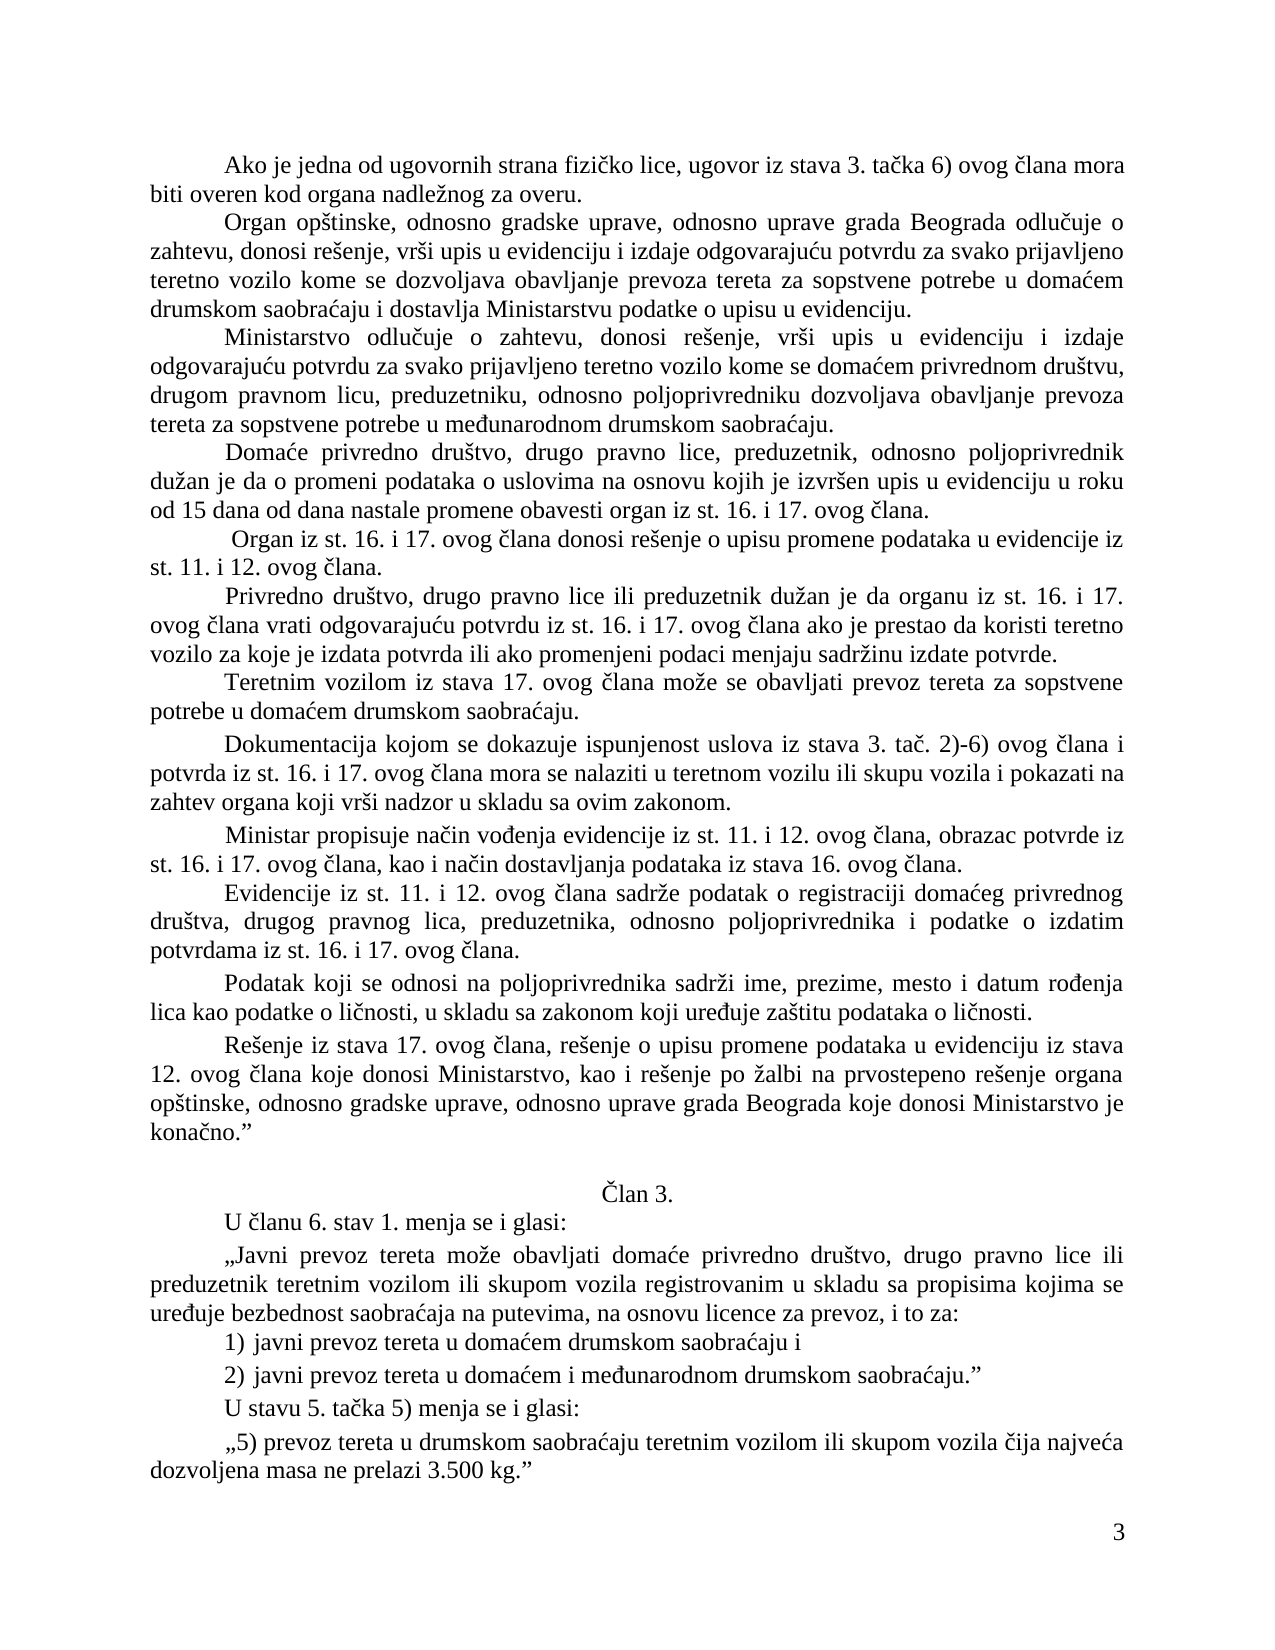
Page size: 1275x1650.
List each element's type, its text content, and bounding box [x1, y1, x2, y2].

text Ministarstvo odlučuje o zahtevu, donosi rešenje, vrši upis u evidenciju i izdaje odgovarajuću potvrdu za svako prijavljeno teretno vozilo kome se domaćem privrednom društvu, drugom pravnom licu, preduzetniku, odnosno poljoprivredniku dozvoljava obavljanje prevoza tereta za sopstvene potrebe u međunarodnom drumskom saobraćaju. [150, 322, 1125, 437]
text Organ iz st. 16. i 17. ovog člana donosi rešenje o upisu promene podataka u evidencije iz st. 11. i 12. ovog člana. [150, 524, 1125, 581]
text Organ opštinske, odnosno gradske uprave, odnosno uprave grada Beograda odlučuje o zahtevu, donosi rešenje, vrši upis u evidenciju i izdaje odgovarajuću potvrdu za svako prijavljeno teretno vozilo kome se dozvoljava obavljanje prevoza tereta za sopstvene potrebe u domaćem drumskom saobraćaju i dostavlja Ministarstvu podatke o upisu u evidenciju. [150, 207, 1125, 322]
text „Javni prevoz tereta može obavljati domaće privredno društvo, drugo pravno lice ili preduzetnik teretnim vozilom ili skupom vozila registrovanim u skladu sa propisima kojima se uređuje bezbednost saobraćaja na putevima, na osnovu licence za prevoz, i to za: [150, 1241, 1125, 1327]
list javni prevoz tereta u domaćem drumskom saobraćaju i [224, 1327, 1125, 1356]
text Podatak koji se odnosi na poljoprivrednika sadrži ime, prezime, mesto i datum rođenja lica kao podatke o ličnosti, u skladu sa zakonom koji uređuje zaštitu podataka o ličnosti. [150, 968, 1125, 1026]
text Rešenje iz stava 17. ovog člana, rešenje o upisu promene podataka u evidenciju iz stava 12. ovog člana koje donosi Ministarstvo, kao i rešenje po žalbi na prvostepeno rešenje organa opštinske, odnosno gradske uprave, odnosno uprave grada Beograda koje donosi Ministarstvo je konačno.” [150, 1030, 1125, 1145]
text „5) prevoz tereta u drumskom saobraćaju teretnim vozilom ili skupom vozila čija najveća dozvoljena masa ne prelazi 3.500 kg.” [150, 1427, 1125, 1484]
text Domaće privredno društvo, drugo pravno lice, preduzetnik, odnosno poljoprivrednik dužan je da o promeni podataka o uslovima na osnovu kojih je izvršen upis u evidenciju u roku od 15 dana od dana nastale promene obavesti organ iz st. 16. i 17. ovog člana. [150, 437, 1125, 524]
text Evidencije iz st. 11. i 12. ovog člana sadrže podatak o registraciji domaćeg privrednog društva, drugog pravnog lica, preduzetnika, odnosno poljoprivrednika i podatke o izdatim potvrdama iz st. 16. i 17. ovog člana. [150, 878, 1125, 964]
text U članu 6. stav 1. menja se i glasi: [150, 1207, 1125, 1236]
list javni prevoz tereta u domaćem i međunarodnom drumskom saobraćaju.” [224, 1360, 1125, 1389]
text Dokumentacija kojom se dokazuje ispunjenost uslova iz stava 3. tač. 2)-6) ovog člana i potvrda iz st. 16. i 17. ovog člana mora se nalaziti u teretnom vozilu ili skupu vozila i pokazati na zahtev organa koji vrši nadzor u skladu sa ovim zakonom. [150, 729, 1125, 816]
list Član 3. [150, 1179, 1125, 1207]
text Ministar propisuje način vođenja evidencije iz st. 11. i 12. ovog člana, obrazac potvrde iz st. 16. i 17. ovog člana, kao i način dostavljanja podataka iz stava 16. ovog člana. [150, 820, 1125, 878]
text Ako je jedna od ugovornih strana fizičko lice, ugovor iz stava 3. tačka 6) ovog člana mora biti overen kod organa nadležnog za overu. [150, 150, 1125, 207]
text U stavu 5. tačka 5) menja se i glasi: [150, 1393, 1125, 1422]
text Privredno društvo, drugo pravno lice ili preduzetnik dužan je da organu iz st. 16. i 17. ovog člana vrati odgovarajuću potvrdu iz st. 16. i 17. ovog člana ako je prestao da koristi teretno vozilo za koje je izdata potvrda ili ako promenjeni podaci menjaju sadržinu izdate potvrde. [150, 581, 1125, 667]
text Teretnim vozilom iz stava 17. ovog člana može se obavljati prevoz tereta za sopstvene potrebe u domaćem drumskom saobraćaju. [150, 667, 1125, 725]
